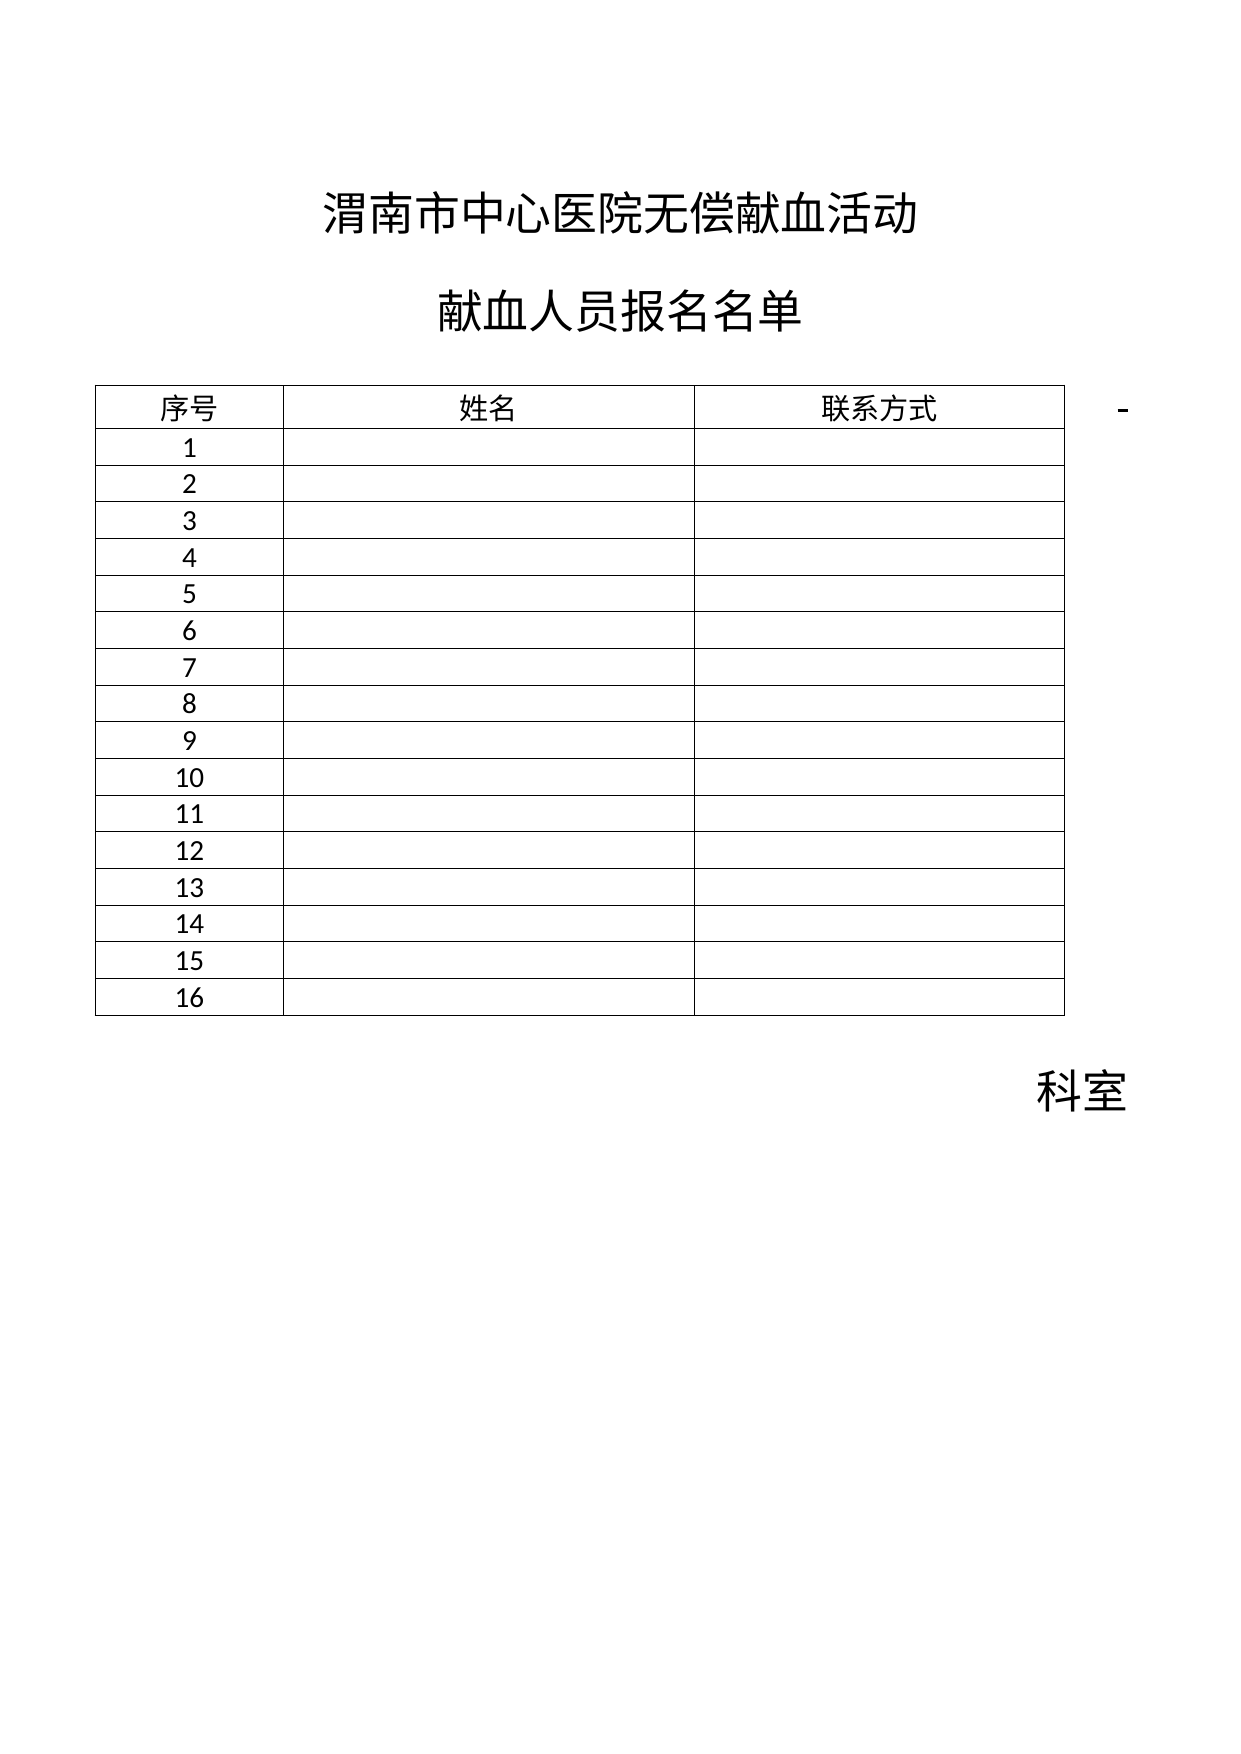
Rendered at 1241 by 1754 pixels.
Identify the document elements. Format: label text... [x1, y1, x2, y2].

table_cell 11 [96, 796, 283, 831]
text 渭南市中心医院无偿献血活动 [112, 162, 1128, 259]
table_cell [284, 722, 694, 758]
text 献血人员报名名单 [112, 259, 1128, 357]
table_cell [695, 869, 1064, 904]
table_cell 4 [96, 539, 283, 574]
table_cell [284, 942, 694, 978]
table_cell 13 [96, 869, 283, 904]
table_cell [284, 906, 694, 941]
table_cell [284, 502, 694, 538]
table_cell [284, 686, 694, 721]
table_cell [284, 869, 694, 904]
table_cell 12 [96, 832, 283, 868]
table_cell [695, 832, 1064, 868]
table_cell [284, 429, 694, 464]
table_cell 14 [96, 906, 283, 941]
table_header 序号 [96, 386, 283, 428]
table_cell 15 [96, 942, 283, 978]
table_cell [695, 979, 1064, 1014]
table_cell 2 [96, 466, 283, 501]
table_cell 3 [96, 502, 283, 538]
table_cell [284, 979, 694, 1014]
table_cell [695, 429, 1064, 464]
table_cell [284, 612, 694, 648]
table_cell [284, 649, 694, 684]
table_cell 10 [96, 759, 283, 794]
table_cell [695, 722, 1064, 758]
table_cell [284, 759, 694, 794]
table_cell [284, 576, 694, 611]
table_cell [695, 539, 1064, 574]
table_header 姓名 [284, 386, 694, 428]
table_cell [284, 539, 694, 574]
table_cell 6 [96, 612, 283, 648]
text 科室 [112, 357, 1128, 1137]
table_cell [695, 686, 1064, 721]
table_cell [695, 502, 1064, 538]
table_cell [284, 832, 694, 868]
table_header 联系方式 [695, 386, 1064, 428]
table_cell [695, 906, 1064, 941]
table_cell [695, 466, 1064, 501]
table_cell [284, 796, 694, 831]
table_cell [695, 649, 1064, 684]
table_cell 7 [96, 649, 283, 684]
table_cell [284, 466, 694, 501]
table_cell 9 [96, 722, 283, 758]
table_cell 8 [96, 686, 283, 721]
table_cell 16 [96, 979, 283, 1014]
table_cell [695, 612, 1064, 648]
table_cell 1 [96, 429, 283, 464]
table_cell [695, 576, 1064, 611]
table_cell [695, 796, 1064, 831]
table_cell [695, 942, 1064, 978]
table_cell 5 [96, 576, 283, 611]
table_cell [695, 759, 1064, 794]
